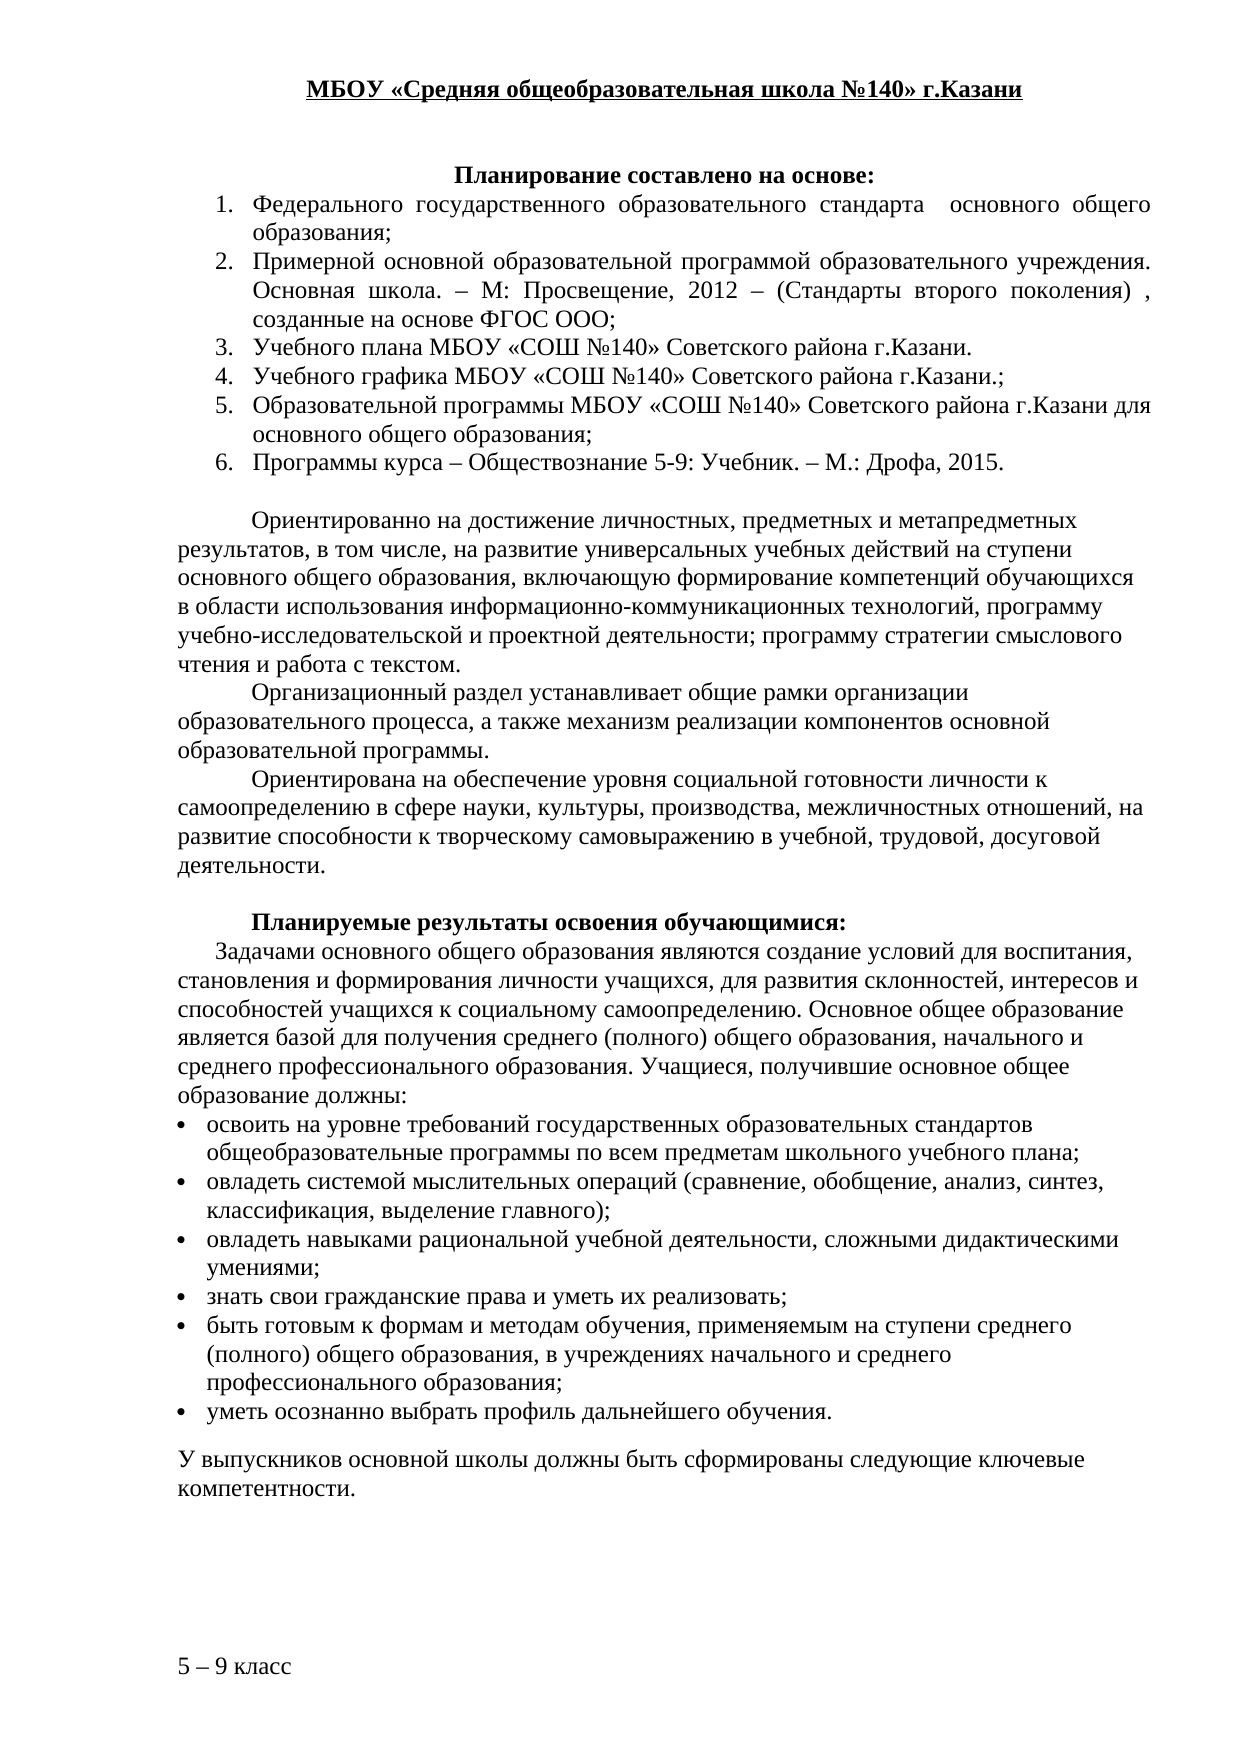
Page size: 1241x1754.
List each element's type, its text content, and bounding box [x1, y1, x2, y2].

list Программы курса – Обществознание 5-9: Учебник. – М.: Дрофа, 2015. [215, 447, 1152, 476]
text У выпускников основной школы должны быть сформированы следующие ключевые компетентности. [177, 1444, 1152, 1501]
text Организационный раздел устанавливает общие рамки организации образовательного процесса, а также механизм реализации компонентов основной образовательной программы. [177, 677, 1152, 764]
text Ориентированно на достижение личностных, предметных и метапредметных результатов, в том числе, на развитие универсальных учебных действий на ступени основного общего образования, включающую формирование компетенций обучающихся в области использования информационно-коммуникационных технологий, программу учебно-исследовательской и проектной деятельности; программу стратегии смыслового чтения и работа с текстом. [177, 505, 1152, 677]
list уметь осознанно выбрать профиль дальнейшего обучения. [177, 1396, 1152, 1425]
list Примерной основной образовательной программой образовательного учреждения. Основная школа. – М: Просвещение, 2012 – (Стандарты второго поколения) , созданные на основе ФГОС ООО; [215, 246, 1152, 332]
list Федерального государственного образовательного стандарта основного общего образования; [215, 189, 1152, 246]
list знать свои гражданские права и уметь их реализовать; [177, 1281, 1152, 1310]
list освоить на уровне требований государственных образовательных стандартов общеобразовательные программы по всем предметам школьного учебного плана; [177, 1109, 1152, 1166]
text Планируемые результаты освоения обучающимися: [177, 907, 1152, 936]
list Учебного плана МБОУ «СОШ №140» Советского района г.Казани. [215, 332, 1152, 361]
text Ориентирована на обеспечение уровня социальной готовности личности к самоопределению в сфере науки, культуры, производства, межличностных отношений, на развитие способности к творческому самовыражению в учебной, трудовой, досуговой деятельности. [177, 764, 1152, 879]
text Планирование составлено на основе: [177, 160, 1152, 189]
list овладеть навыками рациональной учебной деятельности, сложными дидактическими умениями; [177, 1224, 1152, 1281]
text Задачами основного общего образования являются создание условий для воспитания, становления и формирования личности учащихся, для развития склонностей, интересов и способностей учащихся к социальному самоопределению. Основное общее образование является базой для получения среднего (полного) общего образования, начального и среднего профессионального образования. Учащиеся, получившие основное общее образование должны: [177, 936, 1152, 1109]
list Образовательной программы МБОУ «СОШ №140» Советского района г.Казани для основного общего образования; [215, 390, 1152, 447]
list быть готовым к формам и методам обучения, применяемым на ступени среднего (полного) общего образования, в учреждениях начального и среднего профессионального образования; [177, 1310, 1152, 1396]
list овладеть системой мыслительных операций (сравнение, обобщение, анализ, синтез, классификация, выделение главного); [177, 1166, 1152, 1224]
list Учебного графика МБОУ «СОШ №140» Советского района г.Казани.; [215, 361, 1152, 390]
